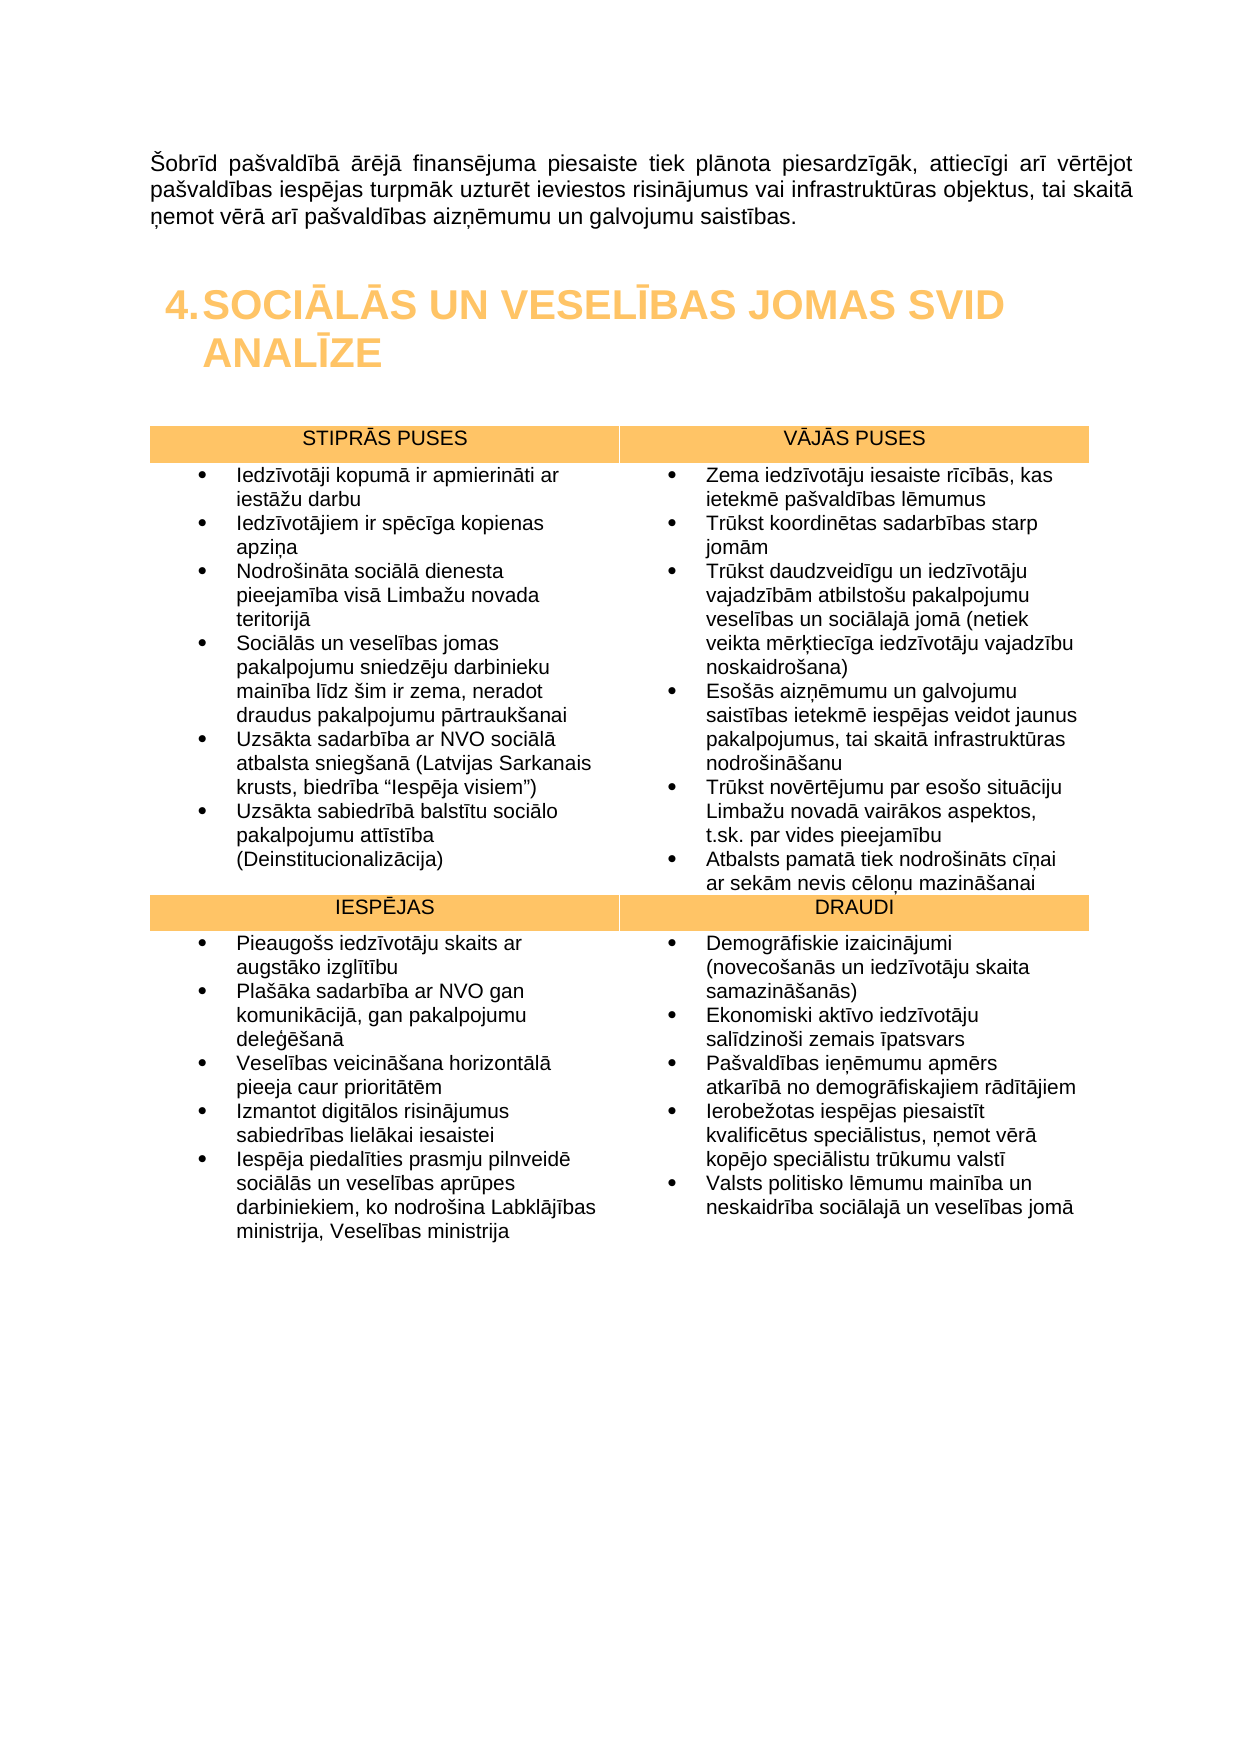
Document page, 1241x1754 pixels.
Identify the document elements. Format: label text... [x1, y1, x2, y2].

table_cell Zema iedzīvotāju iesaiste rīcībās, kas ietekmē pašvaldības lēmumus Trūkst koordinētas sadarbības starp jomām Trūkst daudzveidīgu un iedzīvotāju vajadzībām atbilstošu pakalpojumu veselības un sociālajā jomā (netiek veikta mērķtiecīga iedzīvotāju vajadzību noskaidrošana) Esošās aizņēmumu un galvojumu saistības ietekmē iespējas veidot jaunus pakalpojumus, tai skaitā infrastruktūras nodrošināšanu Trūkst novērtējumu par esošo situāciju Limbažu novadā vairākos aspektos, t.sk. par vides pieejamību Atbalsts pamatā tiek nodrošināts cīņai ar sekām nevis cēloņu mazināšanai [620, 463, 1089, 894]
text Šobrīd pašvaldībā ārējā finansējuma piesaiste tiek plānota piesardzīgāk, attiecīgi arī vērtējot pašvaldības iespējas turpmāk uzturēt ieviestos risinājumus vai infrastruktūras objektus, tai skaitā ņemot vērā arī pašvaldības aizņēmumu un galvojumu saistības. [150, 150, 1134, 229]
table_cell DRAUDI [620, 895, 1089, 931]
table_cell Pieaugošs iedzīvotāju skaits ar augstāko izglītību Plašāka sadarbība ar NVO gan komunikācijā, gan pakalpojumu deleģēšanā Veselības veicināšana horizontālā pieeja caur prioritātēm Izmantot digitālos risinājumus sabiedrības lielākai iesaistei Iespēja piedalīties prasmju pilnveidē sociālās un veselības aprūpes darbiniekiem, ko nodrošina Labklājības ministrija, Veselības ministrija [150, 931, 619, 1243]
subtitle SOCIĀLĀS UN VESELĪBAS JOMAS SVID ANALĪZE [165, 280, 1134, 376]
table_header STIPRĀS PUSES [150, 426, 619, 463]
table_header VĀJĀS PUSES [620, 426, 1089, 463]
table_cell Demogrāfiskie izaicinājumi (novecošanās un iedzīvotāju skaita samazināšanās) Ekonomiski aktīvo iedzīvotāju salīdzinoši zemais īpatsvars Pašvaldības ieņēmumu apmērs atkarībā no demogrāfiskajiem rādītājiem Ierobežotas iespējas piesaistīt kvalificētus speciālistus, ņemot vērā kopējo speciālistu trūkumu valstī Valsts politisko lēmumu mainība un neskaidrība sociālajā un veselības jomā [620, 931, 1089, 1243]
table_cell Iedzīvotāji kopumā ir apmierināti ar iestāžu darbu Iedzīvotājiem ir spēcīga kopienas apziņa Nodrošināta sociālā dienesta pieejamība visā Limbažu novada teritorijā Sociālās un veselības jomas pakalpojumu sniedzēju darbinieku mainība līdz šim ir zema, neradot draudus pakalpojumu pārtraukšanai Uzsākta sadarbība ar NVO sociālā atbalsta sniegšanā (Latvijas Sarkanais krusts, biedrība “Iespēja visiem”) Uzsākta sabiedrībā balstītu sociālo pakalpojumu attīstība (Deinstitucionalizācija) [150, 463, 619, 894]
table_cell IESPĒJAS [150, 895, 619, 931]
